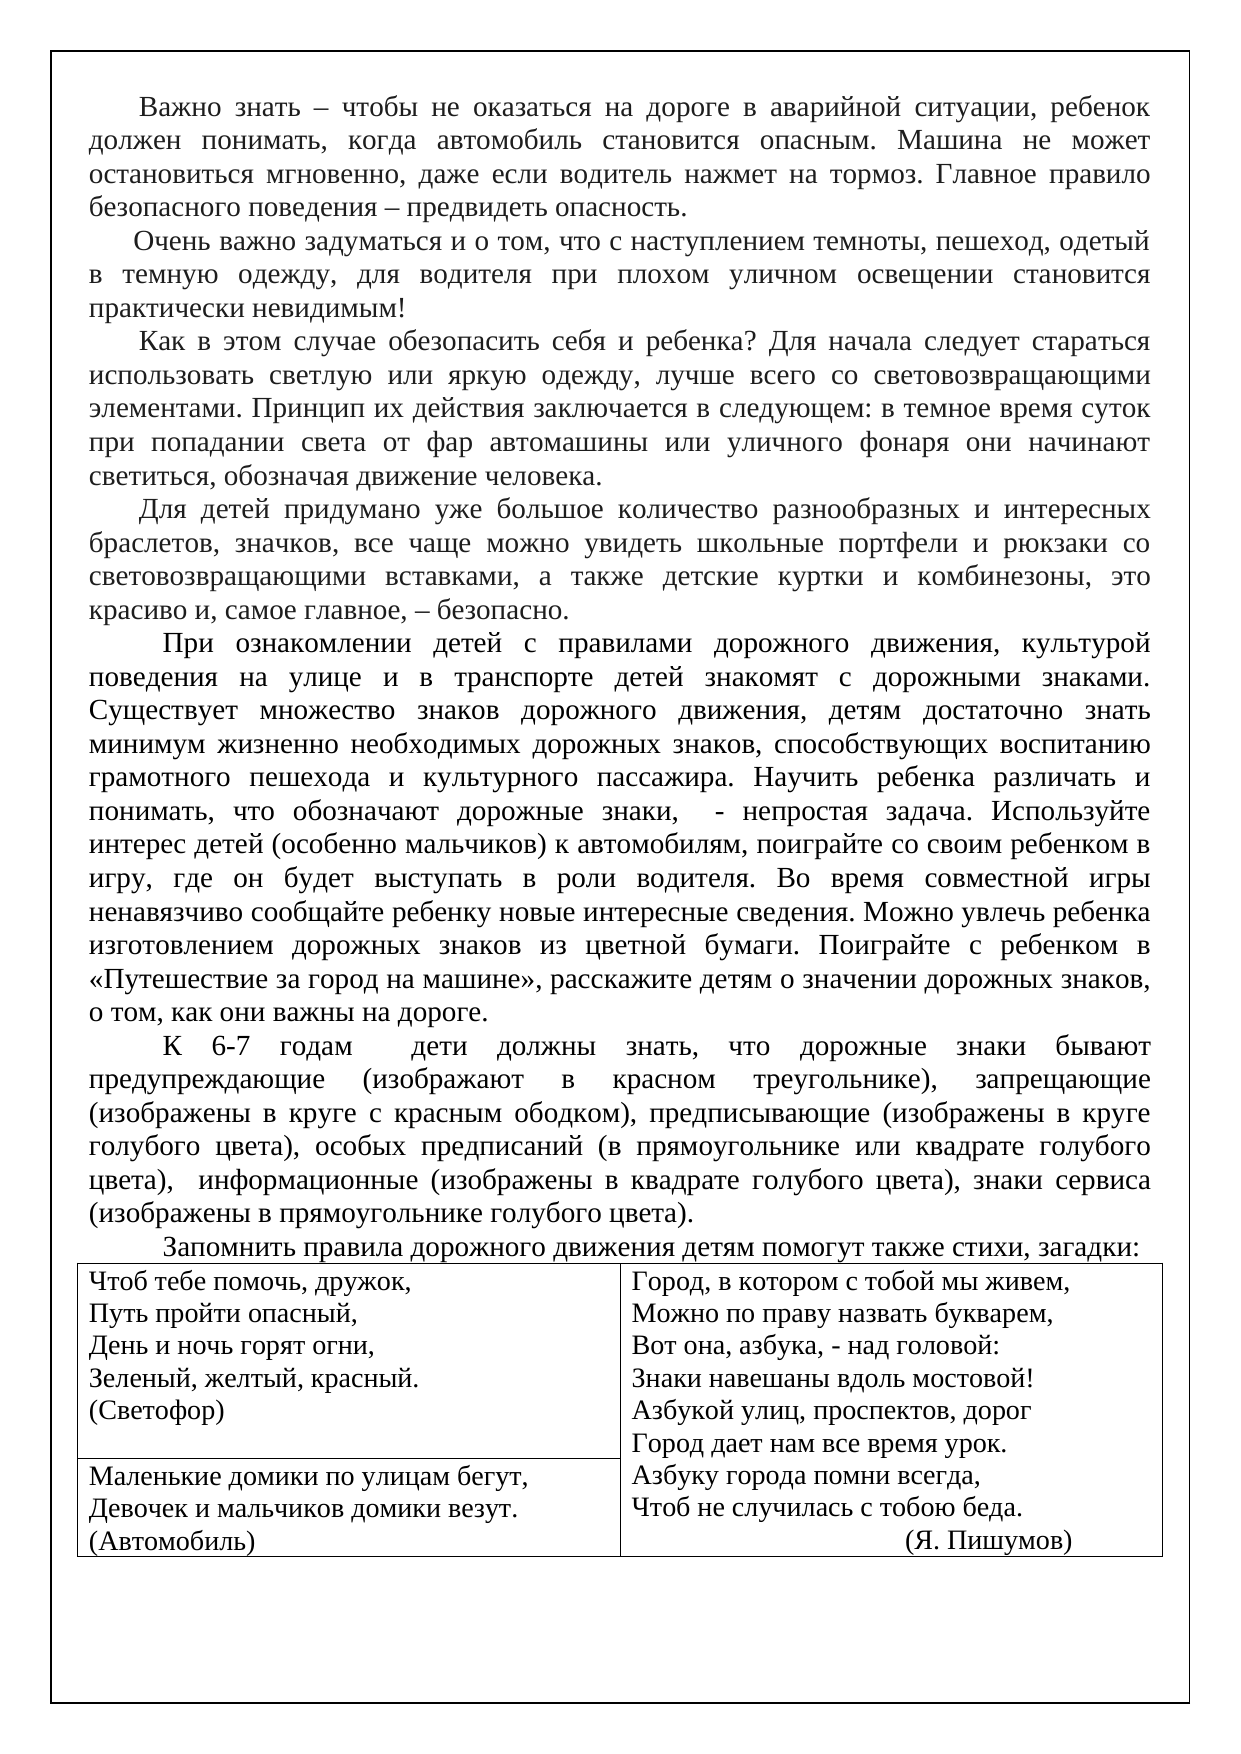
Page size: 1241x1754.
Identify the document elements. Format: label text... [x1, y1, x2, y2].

text К 6-7 годам дети должны знать, что дорожные знаки бывают предупреждающие (изображают в красном треугольнике), запрещающие (изображены в круге с красным ободком), предписывающие (изображены в круге голубого цвета), особых предписаний (в прямоугольнике или квадрате голубого цвета), информационные (изображены в квадрате голубого цвета), знаки сервиса (изображены в прямоугольнике голубого цвета). [89, 1028, 1152, 1229]
text Как в этом случае обезопасить себя и ребенка? Для начала следует стараться использовать светлую или яркую одежду, лучше всего со световозвращающими элементами. Принцип их действия заключается в следующем: в темное время суток при попадании света от фар автомашины или уличного фонаря они начинают светиться, обозначая движение человека. [89, 323, 1152, 491]
table_header Город, в котором с тобой мы живем, Можно по праву назвать букварем, Вот она, азбука, - над головой: Знаки навешаны вдоль мостовой! Азбукой улиц, проспектов, дорог Город дает нам все время урок. Азбуку города помни всегда, Чтоб не случилась с тобою беда. (Я. Пишумов) [621, 1264, 1162, 1556]
text При ознакомлении детей с правилами дорожного движения, культурой поведения на улице и в транспорте детей знакомят с дорожными знаками. Существует множество знаков дорожного движения, детям достаточно знать минимум жизненно необходимых дорожных знаков, способствующих воспитанию грамотного пешехода и культурного пассажира. Научить ребенка различать и понимать, что обозначают дорожные знаки, - непростая задача. Используйте интерес детей (особенно мальчиков) к автомобилям, поиграйте со своим ребенком в игру, где он будет выступать в роли водителя. Во время совместной игры ненавязчиво сообщайте ребенку новые интересные сведения. Можно увлечь ребенка изготовлением дорожных знаков из цветной бумаги. Поиграйте с ребенком в «Путешествие за город на машине», расскажите детям о значении дорожных знаков, о том, как они важны на дороге. [89, 625, 1152, 1028]
text Запомнить правила дорожного движения детям помогут также стихи, загадки: [89, 1229, 1152, 1263]
text Очень важно задуматься и о том, что с наступлением темноты, пешеход, одетый в темную одежду, для водителя при плохом уличном освещении становится практически невидимым! [89, 223, 1152, 323]
table_cell Маленькие домики по улицам бегут, Девочек и мальчиков домики везут. (Автомобиль) [78, 1459, 620, 1556]
table_header Чтоб тебе помочь, дружок, Путь пройти опасный, День и ночь горят огни, Зеленый, желтый, красный. (Светофор) [78, 1264, 620, 1458]
text Для детей придумано уже большое количество разнообразных и интересных браслетов, значков, все чаще можно увидеть школьные портфели и рюкзаки со световозвращающими вставками, а также детские куртки и комбинезоны, это красиво и, самое главное, – безопасно. [89, 491, 1152, 625]
text Важно знать – чтобы не оказаться на дороге в аварийной ситуации, ребенок должен понимать, когда автомобиль становится опасным. Машина не может остановиться мгновенно, даже если водитель нажмет на тормоз. Главное правило безопасного поведения – предвидеть опасность. [89, 89, 1152, 223]
